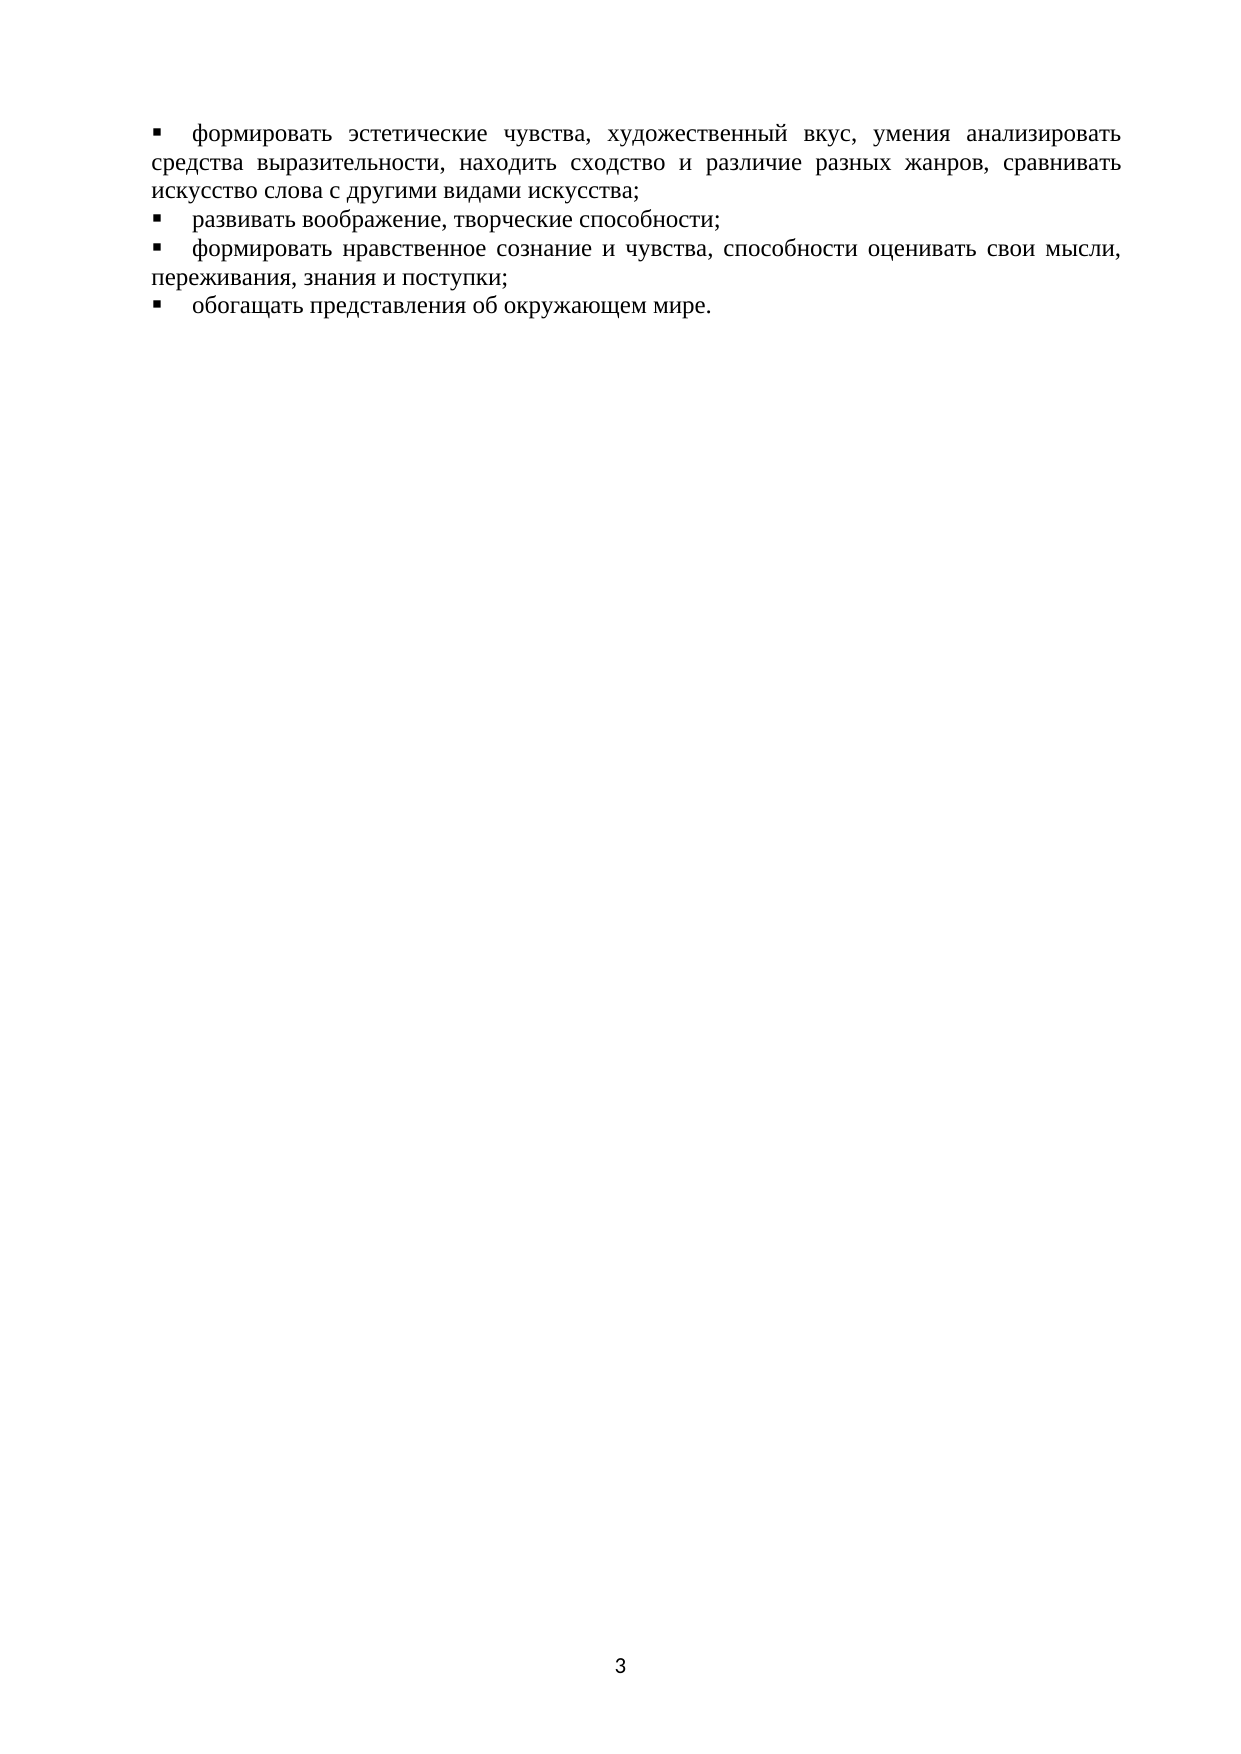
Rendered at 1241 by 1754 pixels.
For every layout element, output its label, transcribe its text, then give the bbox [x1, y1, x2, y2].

list формировать нравственное сознание и чувства, способности оценивать свои мысли, переживания, знания и поступки; [151, 233, 1122, 291]
list развивать воображение, творческие способности; [151, 204, 1122, 233]
list обогащать представления об окружающем мире. [151, 291, 1122, 319]
list формировать эстетические чувства, художественный вкус, умения анализировать средства выразительности, находить сходство и различие разных жанров, сравнивать искусство слова с другими видами искусства; [151, 118, 1122, 204]
